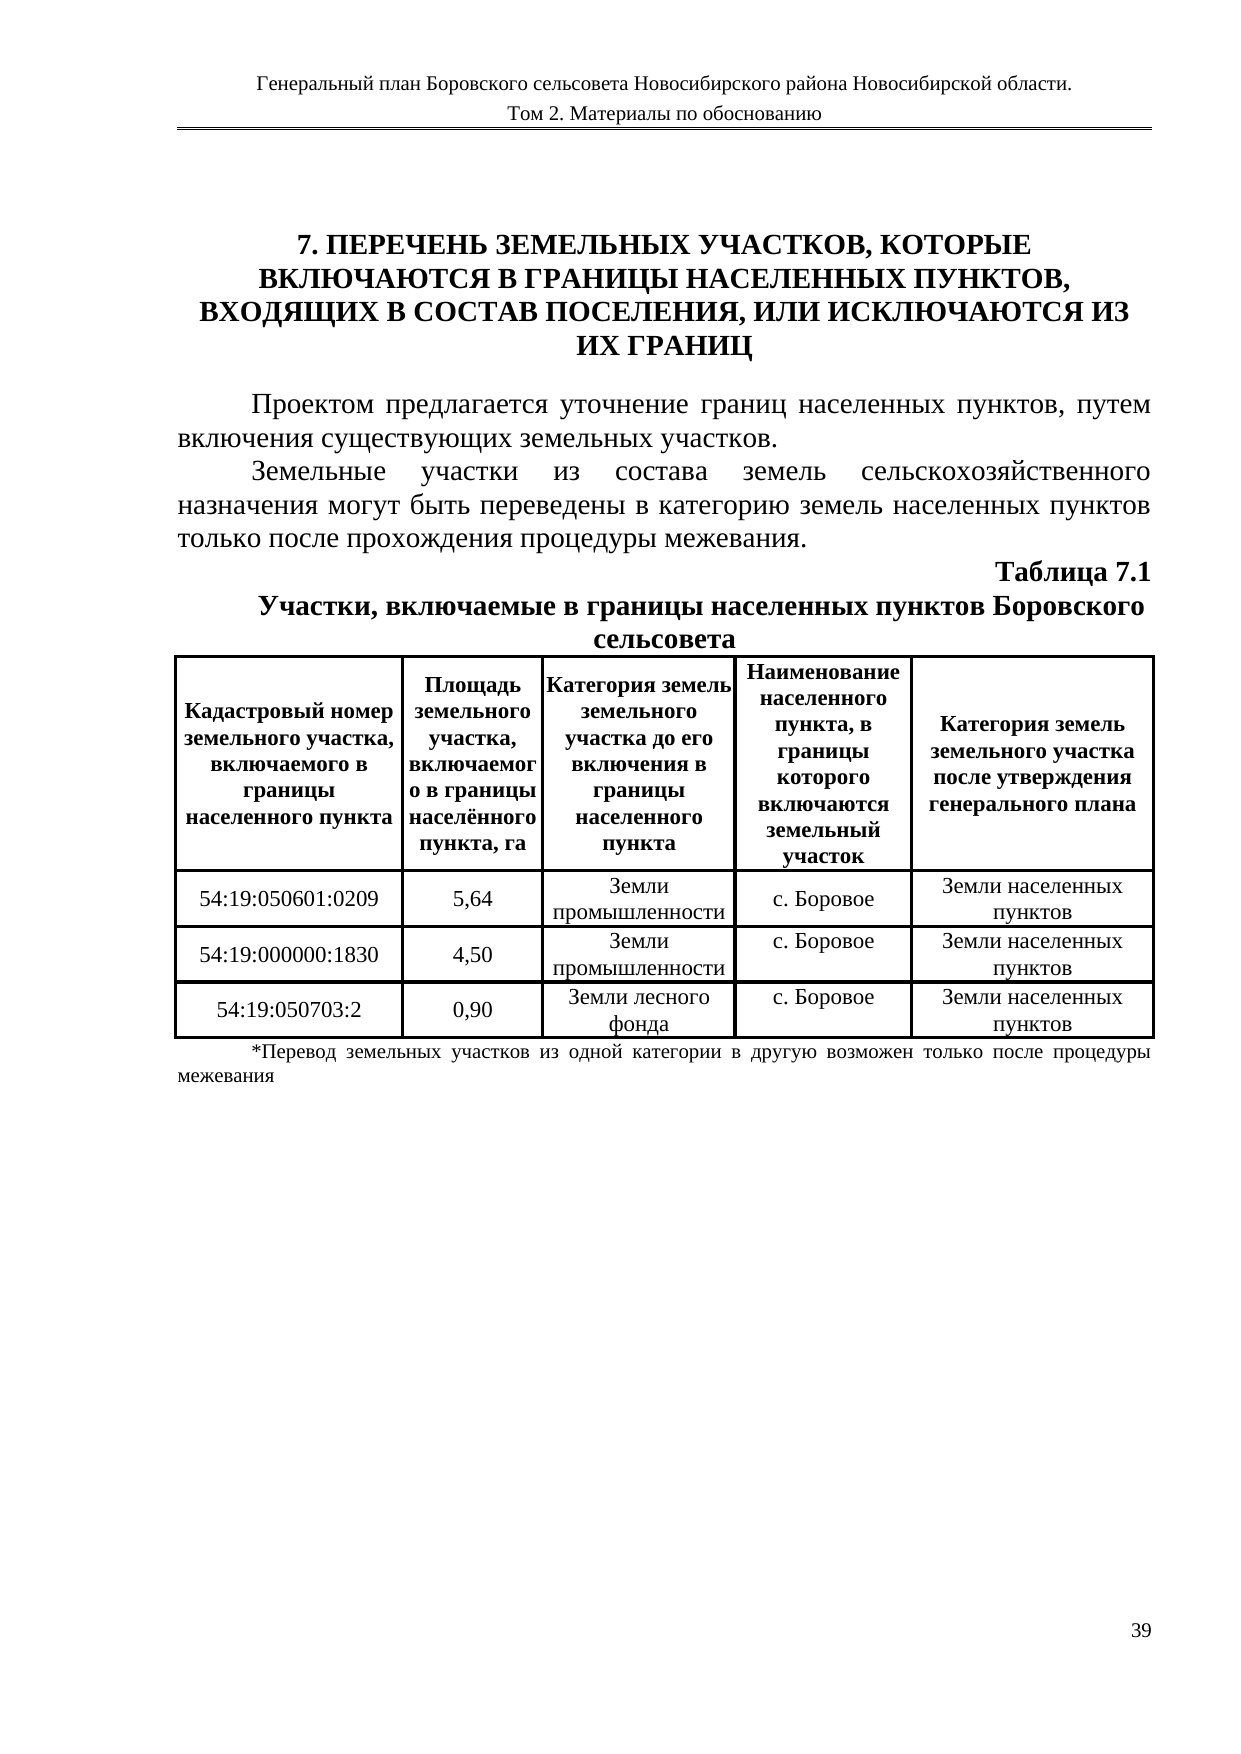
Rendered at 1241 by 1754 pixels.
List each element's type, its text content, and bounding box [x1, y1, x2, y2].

table_cell Земли населенных пунктов [913, 872, 1152, 924]
text Проектом предлагается уточнение границ населенных пунктов, путем включения существующих земельных участков. [177, 386, 1152, 453]
table_header Наименование населенного пункта, в границы которого включаются земельный участок [737, 658, 910, 869]
table_header Площадь земельного участка, включаемого в границы населённого пункта, га [404, 658, 541, 869]
subtitle 7. Перечень земельных участков, которые включаются в границы населенных пунктов, входящих в состав поселения, или исключаются из их границ [177, 227, 576, 361]
table_cell с. Боровое [737, 928, 910, 980]
table_cell Земли населенных пунктов [913, 984, 1152, 1036]
text Таблица 7.1 [177, 554, 1152, 588]
subtitle 7. Перечень земельных участков, которые включаются в границы населенных пунктов, входящих в состав поселения, или исключаются из их границ [753, 227, 1152, 361]
table_cell 54:19:000000:1830 [177, 928, 401, 980]
table_header Категория земель земельного участка до его включения в границы населенного пункта [544, 658, 733, 869]
table_cell Земли населенных пунктов [913, 928, 1152, 980]
table_cell 5,64 [404, 872, 541, 924]
table_cell Земли лесного фонда [544, 984, 733, 1036]
table_cell Земли промышленности [544, 872, 733, 924]
table_cell 4,50 [404, 928, 541, 980]
text *Перевод земельных участков из одной категории в другую возможен только после процедуры межевания [177, 1039, 1152, 1087]
text Участки, включаемые в границы населенных пунктов Боровского сельсовета [177, 588, 1152, 655]
table_cell с. Боровое [737, 872, 910, 924]
table_cell 54:19:050703:2 [177, 984, 401, 1036]
table_cell 0,90 [404, 984, 541, 1036]
table_header Кадастровый номер земельного участка, включаемого в границы населенного пункта [177, 658, 401, 869]
table_cell Земли промышленности [544, 928, 733, 980]
table_cell 54:19:050601:0209 [177, 872, 401, 924]
table_cell с. Боровое [737, 984, 910, 1036]
table_header Категория земель земельного участка после утверждения генерального плана [913, 658, 1152, 869]
text Земельные участки из состава земель сельскохозяйственного назначения могут быть переведены в категорию земель населенных пунктов только после прохождения процедуры межевания. [177, 453, 1152, 554]
